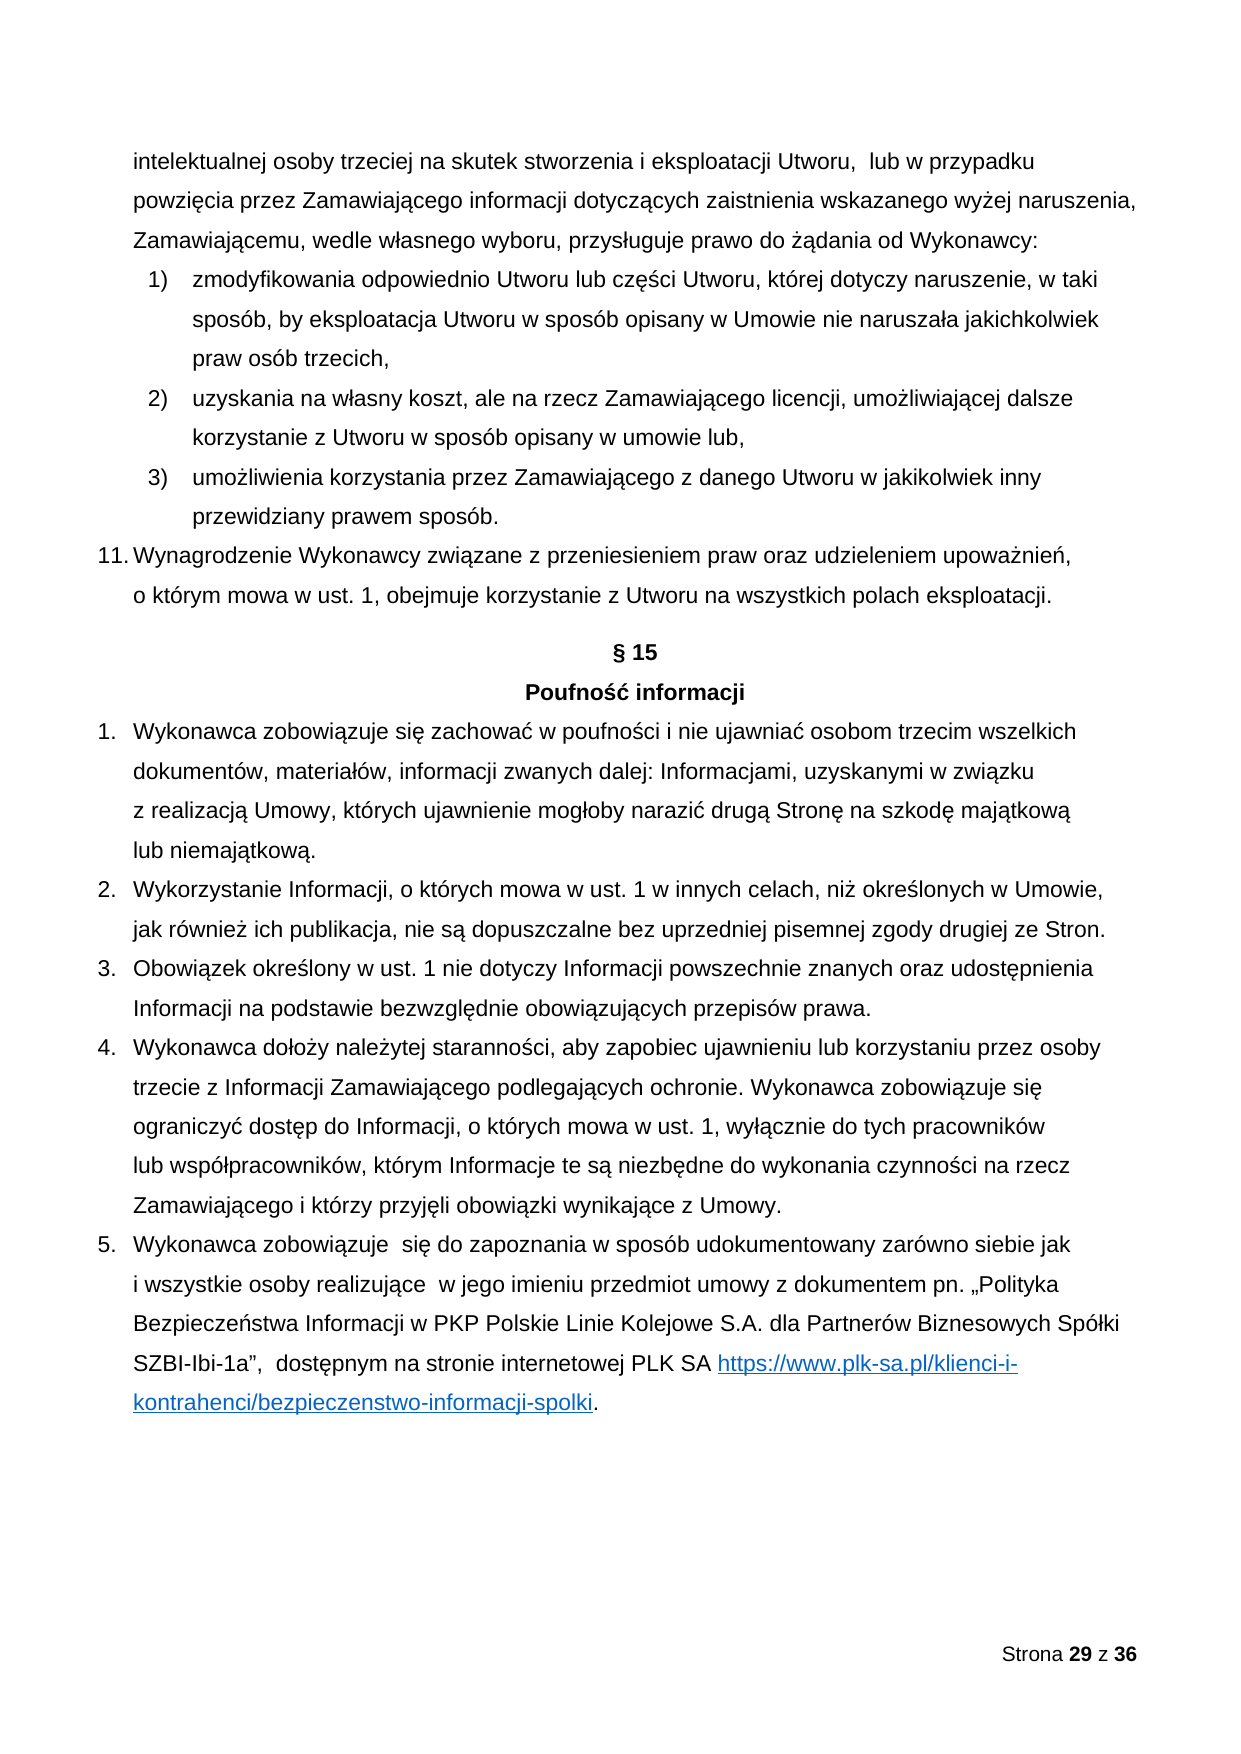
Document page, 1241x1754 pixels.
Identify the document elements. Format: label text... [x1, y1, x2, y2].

list Wykonawca zobowiązuje się do zapoznania w sposób udokumentowany zarówno siebie jak i wszystkie osoby realizujące w jego imieniu przedmiot umowy z dokumentem pn. „Polityka Bezpieczeństwa Informacji w PKP Polskie Linie Kolejowe S.A. dla Partnerów Biznesowych Spółki SZBI-Ibi-1a”, dostępnym na stronie internetowej PLK SA https://www.plk-sa.pl/klienci-i-kontrahenci/bezpieczenstwo-informacji-spolki. [97, 1231, 1137, 1416]
text Poufność informacji [133, 679, 1137, 705]
list Obowiązek określony w ust. 1 nie dotyczy Informacji powszechnie znanych oraz udostępnienia Informacji na podstawie bezwzględnie obowiązujących przepisów prawa. [97, 955, 1137, 1021]
list uzyskania na własny koszt, ale na rzecz Zamawiającego licencji, umożliwiającej dalsze korzystanie z Utworu w sposób opisany w umowie lub, [148, 384, 1137, 450]
list umożliwienia korzystania przez Zamawiającego z danego Utworu w jakikolwiek inny przewidziany prawem sposób. [148, 463, 1137, 529]
list Wynagrodzenie Wykonawcy związane z przeniesieniem praw oraz udzieleniem upoważnień, o którym mowa w ust. 1, obejmuje korzystanie z Utworu na wszystkich polach eksploatacji. [97, 542, 1137, 608]
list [97, 148, 1137, 253]
list Wykonawca zobowiązuje się zachować w poufności i nie ujawniać osobom trzecim wszelkich dokumentów, materiałów, informacji zwanych dalej: Informacjami, uzyskanymi w związku z realizacją Umowy, których ujawnienie mogłoby narazić drugą Stronę na szkodę majątkową lub niemajątkową. [97, 718, 1137, 863]
list zmodyfikowania odpowiednio Utworu lub części Utworu, której dotyczy naruszenie, w taki sposób, by eksploatacja Utworu w sposób opisany w Umowie nie naruszała jakichkolwiek praw osób trzecich, [148, 266, 1137, 371]
text § 15 [133, 639, 1137, 666]
list Wykonawca dołoży należytej staranności, aby zapobiec ujawnieniu lub korzystaniu przez osoby trzecie z Informacji Zamawiającego podlegających ochronie. Wykonawca zobowiązuje się ograniczyć dostęp do Informacji, o których mowa w ust. 1, wyłącznie do tych pracowników lub współpracowników, którym Informacje te są niezbędne do wykonania czynności na rzecz Zamawiającego i którzy przyjęli obowiązki wynikające z Umowy. [97, 1034, 1137, 1218]
list Wykorzystanie Informacji, o których mowa w ust. 1 w innych celach, niż określonych w Umowie, jak również ich publikacja, nie są dopuszczalne bez uprzedniej pisemnej zgody drugiej ze Stron. [97, 876, 1137, 942]
